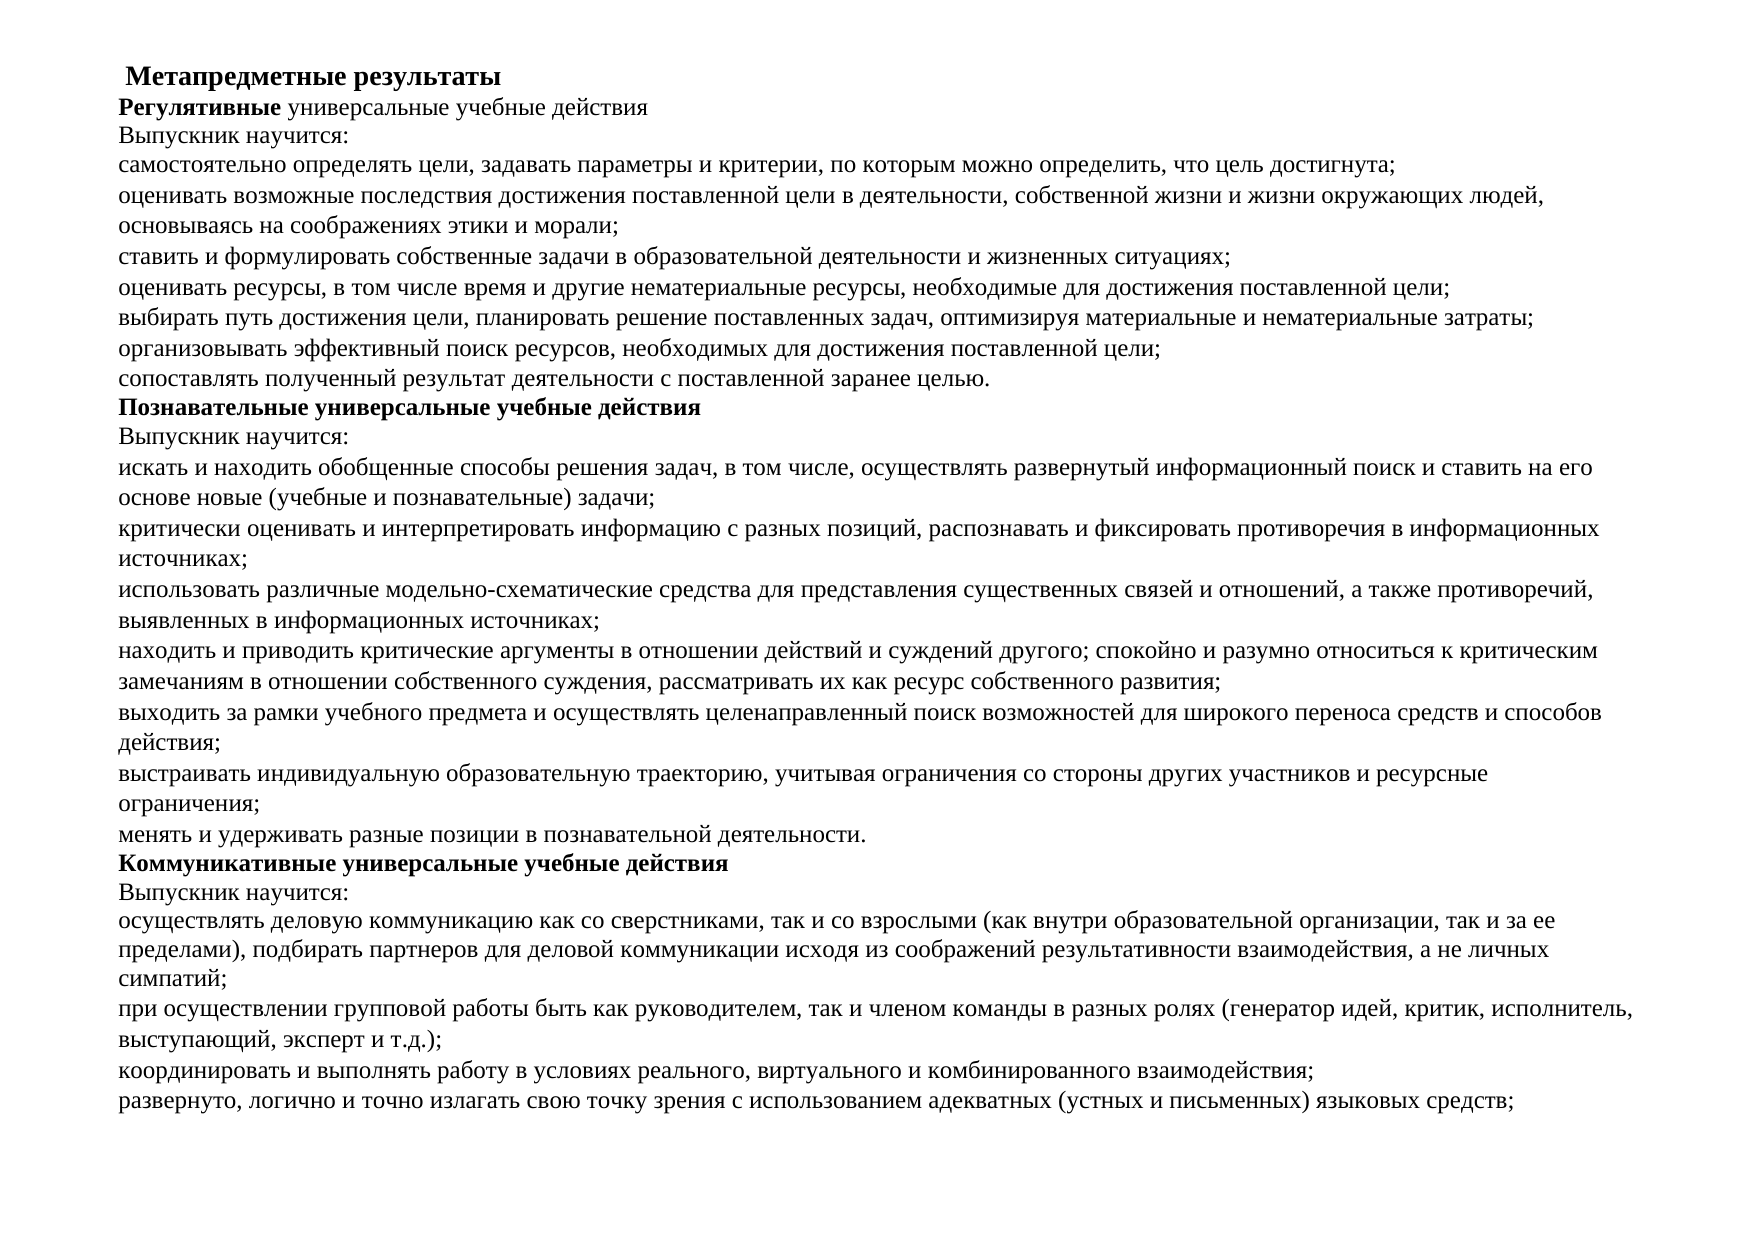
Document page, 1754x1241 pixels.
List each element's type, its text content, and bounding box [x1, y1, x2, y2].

text искать и находить обобщенные способы решения задач, в том числе, осуществлять развернутый информационный поиск и ставить на его основе новые (учебные и познавательные) задачи; [118, 450, 1636, 511]
text координировать и выполнять работу в условиях реального, виртуального и комбинированного взаимодействия; [118, 1053, 1636, 1083]
text сопоставлять полученный результат деятельности с поставленной заранее целью. [118, 362, 1636, 392]
text критически оценивать и интерпретировать информацию с разных позиций, распознавать и фиксировать противоречия в информационных источниках; [118, 511, 1636, 572]
text выстраивать индивидуальную образовательную траекторию, учитывая ограничения со стороны других участников и ресурсные ограничения; [118, 756, 1636, 817]
text оценивать ресурсы, в том числе время и другие нематериальные ресурсы, необходимые для достижения поставленной цели; [118, 270, 1636, 300]
text ставить и формулировать собственные задачи в образовательной деятельности и жизненных ситуациях; [118, 239, 1636, 270]
text развернуто, логично и точно излагать свою точку зрения с использованием адекватных (устных и письменных) языковых средств; [118, 1083, 1636, 1114]
text организовывать эффективный поиск ресурсов, необходимых для достижения поставленной цели; [118, 331, 1636, 362]
text находить и приводить критические аргументы в отношении действий и суждений другого; спокойно и разумно относиться к критическим замечаниям в отношении собственного суждения, рассматривать их как ресурс собственного развития; [118, 633, 1636, 695]
text Познавательные универсальные учебные действия [118, 392, 1636, 421]
text выходить за рамки учебного предмета и осуществлять целенаправленный поиск возможностей для широкого переноса средств и способов действия; [118, 695, 1636, 756]
text использовать различные модельно-схематические средства для представления существенных связей и отношений, а также противоречий, выявленных в информационных источниках; [118, 572, 1636, 633]
text выбирать путь достижения цели, планировать решение поставленных задач, оптимизируя материальные и нематериальные затраты; [118, 300, 1636, 331]
text оценивать возможные последствия достижения поставленной цели в деятельности, собственной жизни и жизни окружающих людей, основываясь на соображениях этики и морали; [118, 178, 1636, 239]
text при осуществлении групповой работы быть как руководителем, так и членом команды в разных ролях (генератор идей, критик, исполнитель, выступающий, эксперт и т.д.); [118, 992, 1636, 1053]
text Выпускник научится: [118, 421, 1636, 450]
text осуществлять деловую коммуникацию как со сверстниками, так и со взрослыми (как внутри образовательной организации, так и за ее пределами), подбирать партнеров для деловой коммуникации исходя из соображений результативности взаимодействия, а не личных симпатий; [118, 905, 1636, 992]
text менять и удерживать разные позиции в познавательной деятельности. [118, 817, 1636, 848]
text Регулятивные универсальные учебные действия [118, 92, 1636, 120]
text самостоятельно определять цели, задавать параметры и критерии, по которым можно определить, что цель достигнута; [118, 149, 1636, 178]
text Метапредметные результаты [118, 59, 1636, 92]
text Коммуникативные универсальные учебные действия Выпускник научится: [118, 848, 1636, 905]
text Выпускник научится: [118, 120, 1636, 149]
